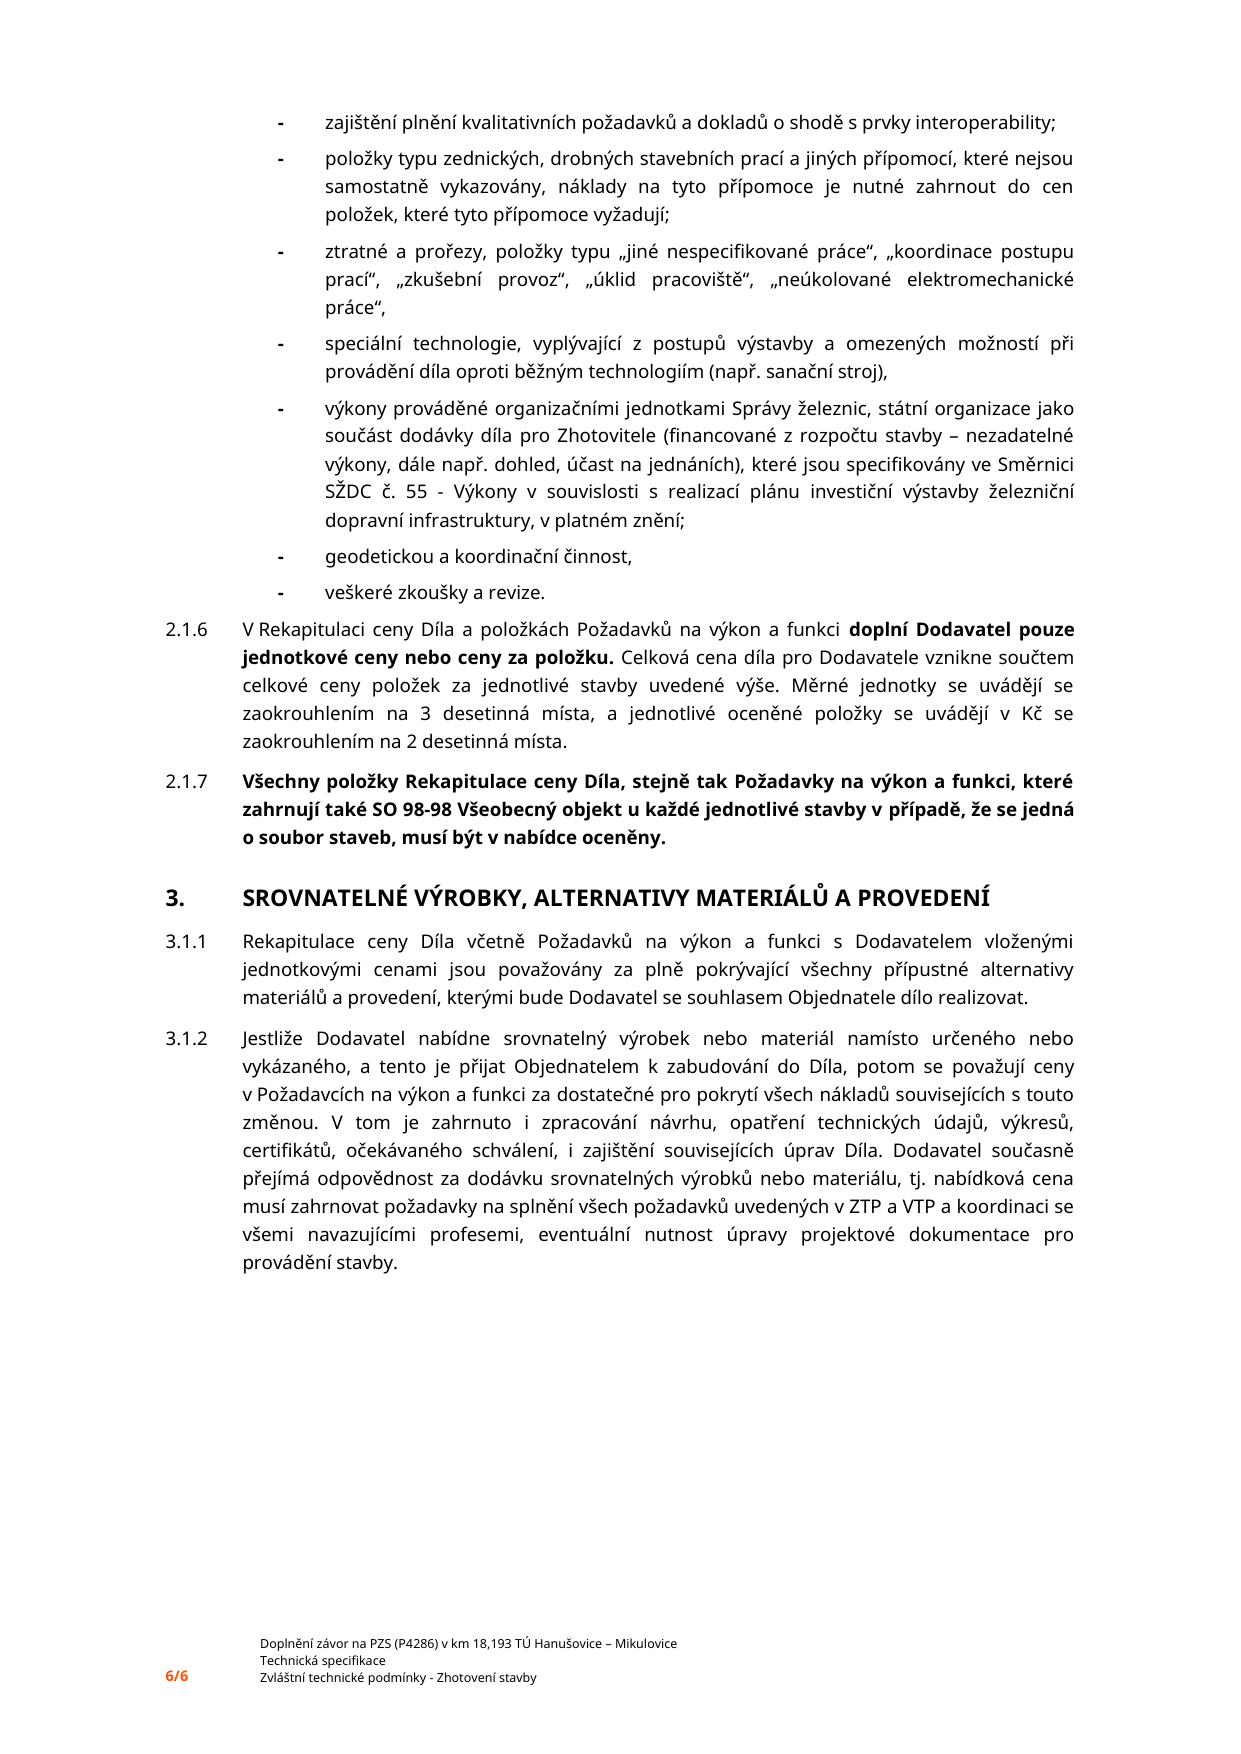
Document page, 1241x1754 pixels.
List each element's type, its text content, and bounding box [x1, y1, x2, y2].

text V Rekapitulaci ceny Díla a položkách Požadavků na výkon a funkci doplní Dodavatel pouze jednotkové ceny nebo ceny za položku. Celková cena díla pro Dodavatele vznikne součtem celkové ceny položek za jednotlivé stavby uvedené výše. Měrné jednotky se uvádějí se zaokrouhlením na 3 desetinná místa, a jednotlivé oceněné položky se uvádějí v Kč se zaokrouhlením na 2 desetinná místa. [165, 616, 1075, 753]
text speciální technologie, vyplývající z postupů výstavby a omezených možností při provádění díla oproti běžným technologiím (např. sanační stroj), [278, 330, 1075, 384]
text výkony prováděné organizačními jednotkami Správy železnic, státní organizace jako součást dodávky díla pro Zhotovitele (financované z rozpočtu stavby – nezadatelné výkony, dále např. dohled, účast na jednáních), které jsou specifikovány ve Směrnici SŽDC č. 55 - Výkony v souvislosti s realizací plánu investiční výstavby železniční dopravní infrastruktury, v platném znění; [278, 395, 1075, 532]
text ztratné a prořezy, položky typu „jiné nespecifikované práce“, „koordinace postupu prací“, „zkušební provoz“, „úklid pracoviště“, „neúkolované elektromechanické práce“, [278, 238, 1075, 319]
text Rekapitulace ceny Díla včetně Požadavků na výkon a funkci s Dodavatelem vloženými jednotkovými cenami jsou považovány za plně pokrývající všechny přípustné alternativy materiálů a provedení, kterými bude Dodavatel se souhlasem Objednatele dílo realizovat. [165, 929, 1075, 1010]
text Všechny položky Rekapitulace ceny Díla, stejně tak Požadavky na výkon a funkci, které zahrnují také SO 98-98 Všeobecný objekt u každé jednotlivé stavby v případě, že se jedná o soubor staveb, musí být v nabídce oceněny. [165, 768, 1075, 850]
text veškeré zkoušky a revize. [278, 579, 1075, 605]
text geodetickou a koordinační činnost, [278, 543, 1075, 569]
text SROVNATELNÉ VÝROBKY, ALTERNATIVY MATERIÁLŮ A PROVEDENÍ [165, 882, 1075, 913]
text zajištění plnění kvalitativních požadavků a dokladů o shodě s prvky interoperability; [278, 109, 1075, 135]
text položky typu zednických, drobných stavebních prací a jiných přípomocí, které nejsou samostatně vykazovány, náklady na tyto přípomoce je nutné zahrnout do cen položek, které tyto přípomoce vyžadují; [278, 146, 1075, 227]
text Jestliže Dodavatel nabídne srovnatelný výrobek nebo materiál namísto určeného nebo vykázaného, a tento je přijat Objednatelem k zabudování do Díla, potom se považují ceny v Požadavcích na výkon a funkci za dostatečné pro pokrytí všech nákladů souvisejících s touto změnou. V tom je zahrnuto i zpracování návrhu, opatření technických údajů, výkresů, certifikátů, očekávaného schválení, i zajištění souvisejících úprav Díla. Dodavatel současně přejímá odpovědnost za dodávku srovnatelných výrobků nebo materiálu, tj. nabídková cena musí zahrnovat požadavky na splnění všech požadavků uvedených v ZTP a VTP a koordinaci se všemi navazujícími profesemi, eventuální nutnost úpravy projektové dokumentace pro provádění stavby. [165, 1025, 1075, 1275]
